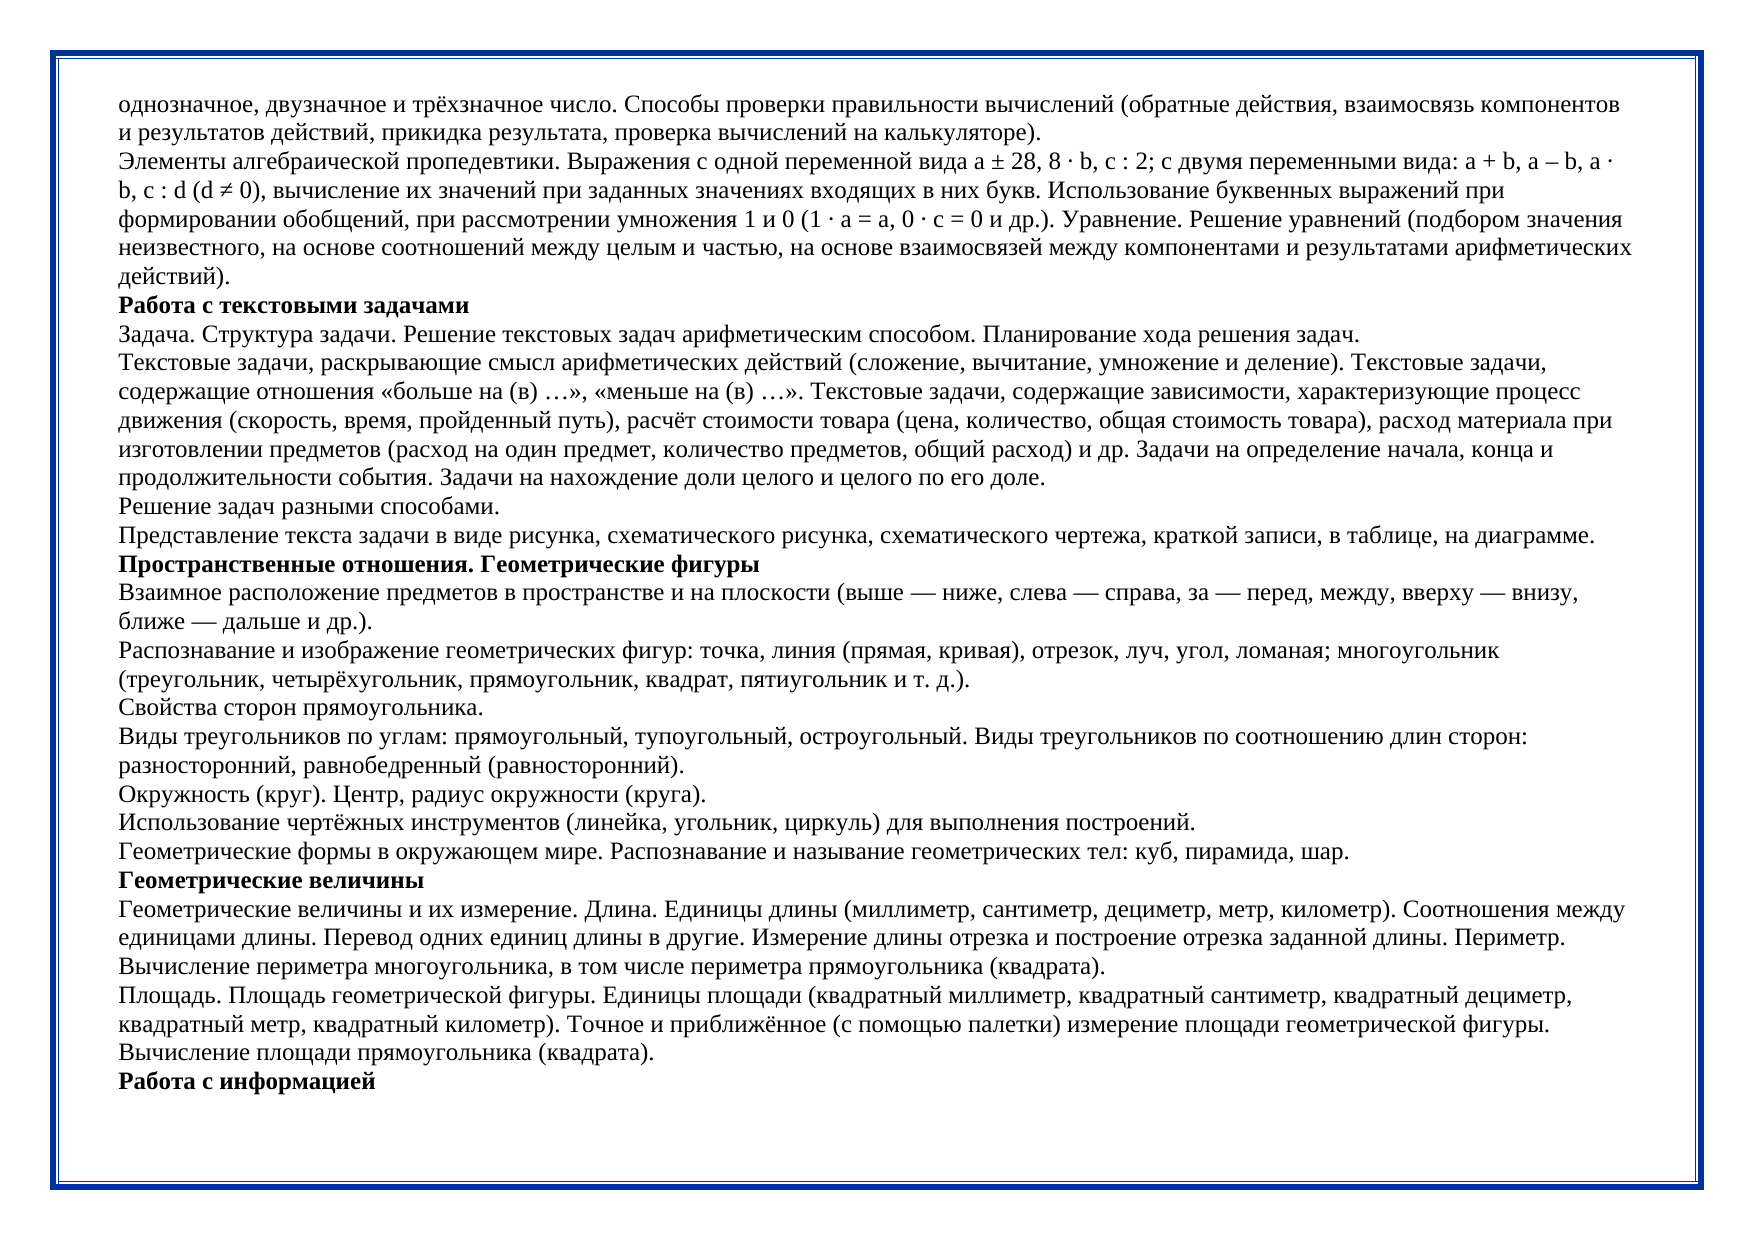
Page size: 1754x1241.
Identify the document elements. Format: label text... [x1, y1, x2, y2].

text Свойства сторон прямоугольника. [118, 692, 1636, 721]
text Работа с текстовыми задачами [118, 290, 1636, 319]
text Текстовые задачи, раскрывающие смысл арифметических действий (сложение, вычитание, умножение и деление). Текстовые задачи, содержащие отношения «больше на (в) …», «меньше на (в) …». Текстовые задачи, содержащие зависимости, характеризующие процесс движения (скорость, время, пройденный путь), расчёт стоимости товара (цена, количество, общая стоимость товара), расход материала при изготовлении предметов (расход на один предмет, количество предметов, общий расход) и др. Задачи на определение начала, конца и продолжительности события. Задачи на нахождение доли целого и целого по его доле. [118, 347, 1636, 491]
text Пространственные отношения. Геометрические фигуры [118, 549, 1636, 577]
text Элементы алгебраической пропедевтики. Выражения с одной переменной вида a ± 28, 8 ∙ b, c : 2; с двумя переменными вида: a + b, а – b, a ∙ b, c : d (d ≠ 0), вычисление их значений при заданных значениях входящих в них букв. Использование буквенных выражений при формировании обобщений, при рассмотрении умножения 1 и 0 (1 ∙ а = а, 0 ∙ с = 0 и др.). Уравнение. Решение уравнений (подбором значения неизвестного, на основе соотношений между целым и частью, на основе взаимосвязей между компонентами и результатами арифметических действий). [118, 146, 1636, 290]
text Виды треугольников по углам: прямоугольный, тупоугольный, остроугольный. Виды треугольников по соотношению длин сторон: разносторонний, равнобедренный (равносторонний). [118, 721, 1636, 779]
text Геометрические формы в окружающем мире. Распознавание и называние геометрических тел: куб, пирамида, шар. [118, 836, 1636, 865]
text Геометрические величины и их измерение. Длина. Единицы длины (миллиметр, сантиметр, дециметр, метр, километр). Соотношения между единицами длины. Перевод одних единиц длины в другие. Измерение длины отрезка и построение отрезка заданной длины. Периметр. Вычисление периметра многоугольника, в том числе периметра прямоугольника (квадрата). [118, 894, 1636, 980]
text Решение задач разными способами. [118, 491, 1636, 520]
text Задача. Структура задачи. Решение текстовых задач арифметическим способом. Планирование хода решения задач. [118, 319, 1636, 347]
text Окружность (круг). Центр, радиус окружности (круга). [118, 779, 1636, 807]
text Взаимное расположение предметов в пространстве и на плоскости (выше — ниже, слева — справа, за — перед, между, вверху — внизу, ближе — дальше и др.). [118, 577, 1636, 635]
text Использование чертёжных инструментов (линейка, угольник, циркуль) для выполнения построений. [118, 807, 1636, 836]
text Площадь. Площадь геометрической фигуры. Единицы площади (квадратный миллиметр, квадратный сантиметр, квадратный дециметр, квадратный метр, квадратный километр). Точное и приближённое (с помощью палетки) измерение площади геометрической фигуры. Вычисление площади прямоугольника (квадрата). [118, 980, 1636, 1066]
text Представление текста задачи в виде рисунка, схематического рисунка, схематического чертежа, краткой записи, в таблице, на диаграмме. [118, 520, 1636, 549]
text Геометрические величины [118, 865, 1636, 894]
text Распознавание и изображение геометрических фигур: точка, линия (прямая, кривая), отрезок, луч, угол, ломаная; многоугольник (треугольник, четырёхугольник, прямоугольник, квадрат, пятиугольник и т. д.). [118, 635, 1636, 692]
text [118, 89, 1636, 146]
text Работа с информацией [118, 1066, 1636, 1095]
